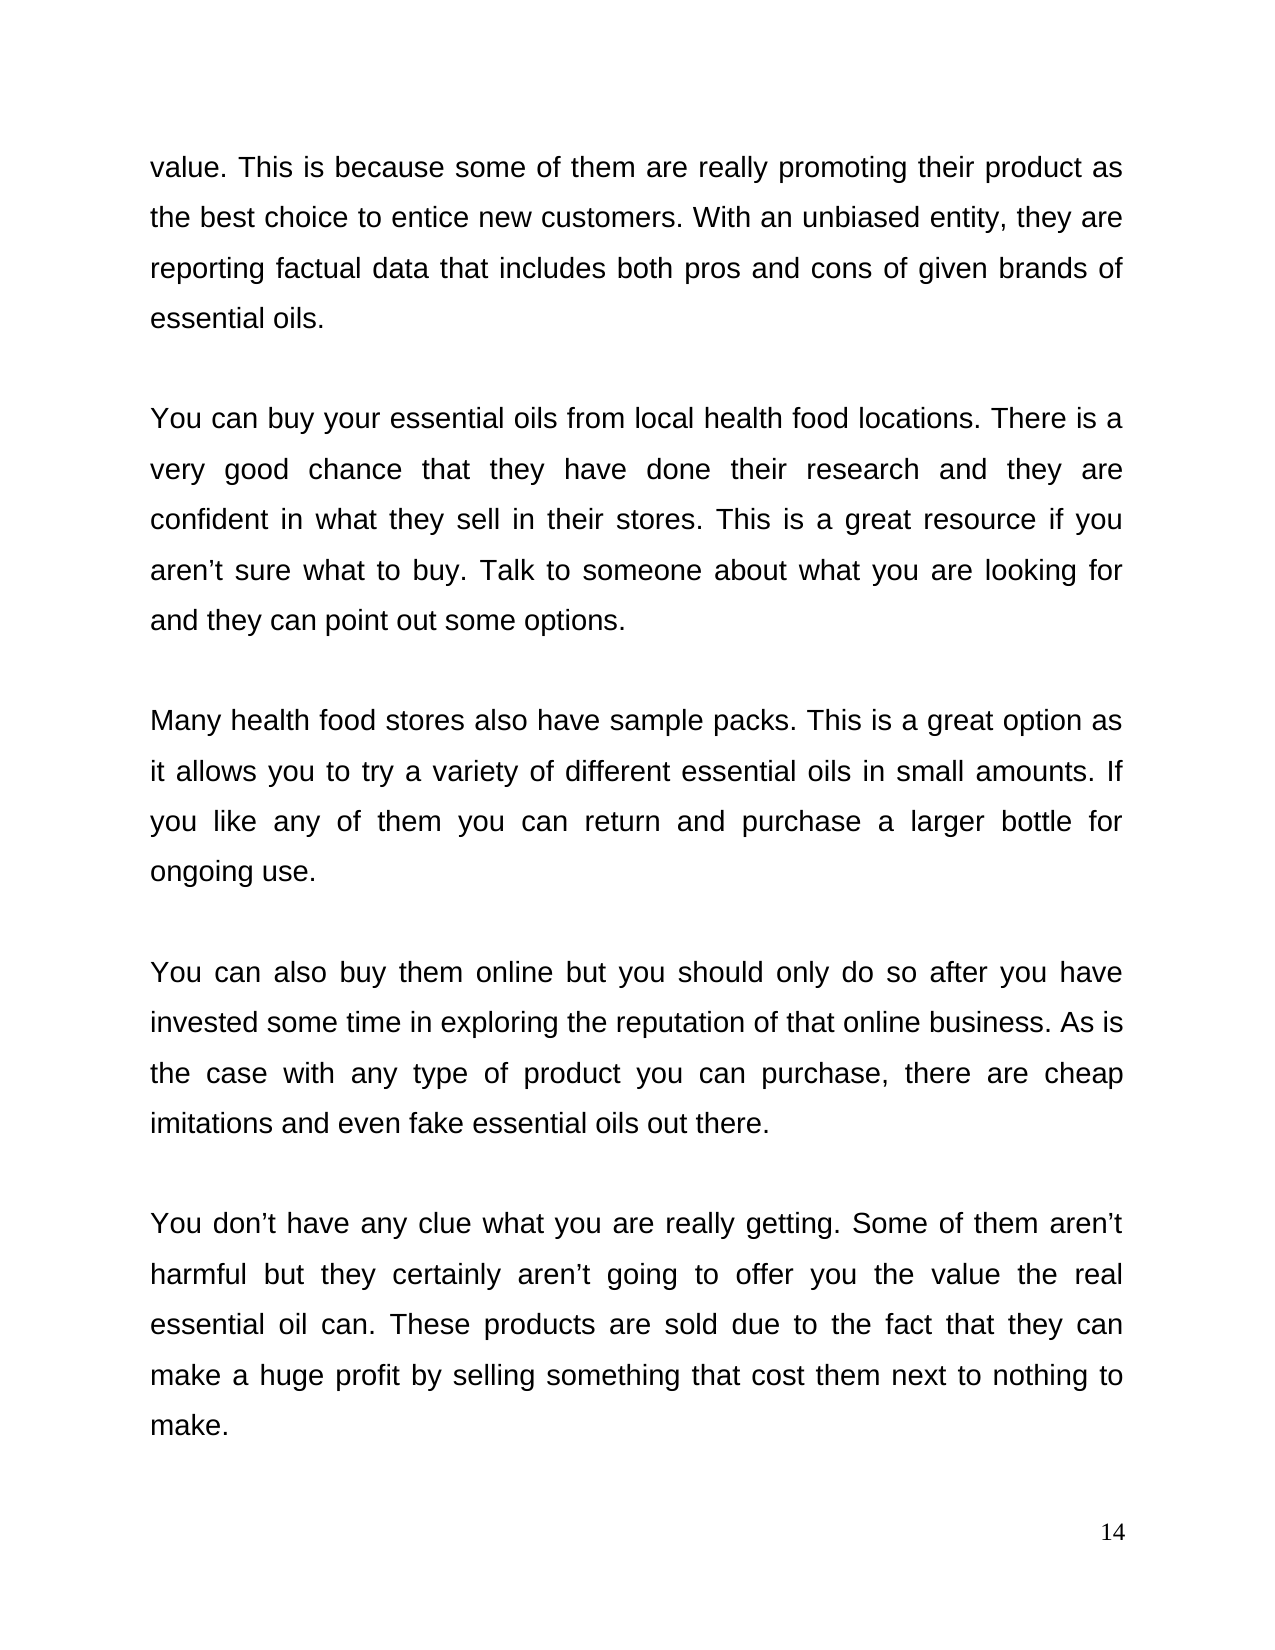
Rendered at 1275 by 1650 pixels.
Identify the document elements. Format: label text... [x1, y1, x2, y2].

text You can also buy them online but you should only do so after you have invested some time in exploring the reputation of that online business. As is the case with any type of product you can purchase, there are cheap imitations and even fake essential oils out there. [150, 955, 1125, 1139]
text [150, 150, 1125, 334]
text You can buy your essential oils from local health food locations. There is a very good chance that they have done their research and they are confident in what they sell in their stores. This is a great resource if you aren’t sure what to buy. Talk to someone about what you are looking for and they can point out some options. [150, 402, 1125, 636]
text You don’t have any clue what you are really getting. Some of them aren’t harmful but they certainly aren’t going to offer you the value the real essential oil can. These products are sold due to the fact that they can make a huge profit by selling something that cost them next to nothing to make. [150, 1207, 1125, 1441]
text Many health food stores also have sample packs. This is a great option as it allows you to try a variety of different essential oils in small amounts. If you like any of them you can return and purchase a larger bottle for ongoing use. [150, 703, 1125, 888]
